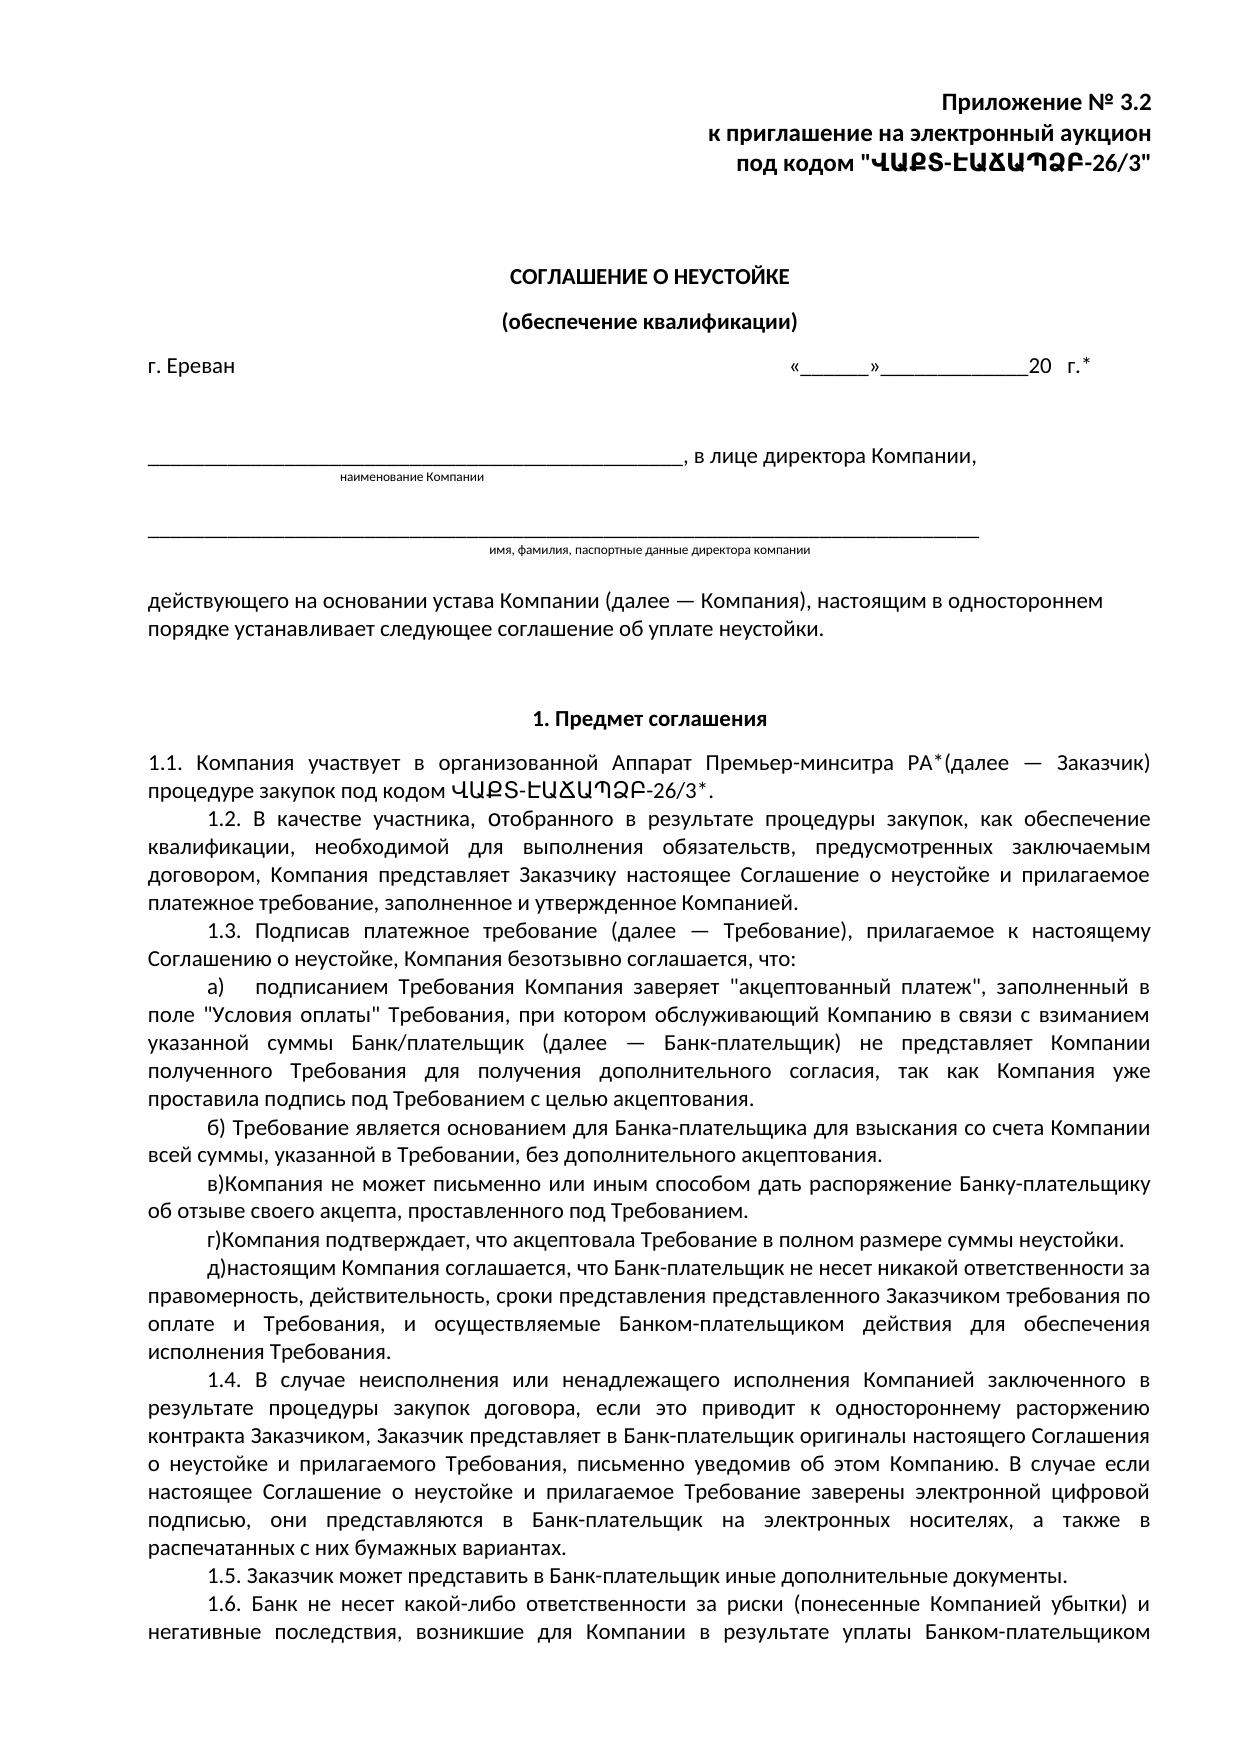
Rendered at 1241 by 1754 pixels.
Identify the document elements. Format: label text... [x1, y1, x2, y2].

text 1.3. Подписав платежное требование (далее — Требование), прилагаемое к настоящему Соглашению о неустойке, Компания безотзывно соглашается, что: [148, 916, 1152, 972]
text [148, 1589, 1152, 1645]
text Приложение № 3.2 [148, 86, 1152, 117]
text к приглашение на электронный аукцион [177, 117, 1152, 147]
text 1.5. Заказчик может представить в Банк-плательщик иные дополнительные документы. [148, 1561, 1152, 1589]
text 1.1. Компания участвует в организованной Аппарат Премьер-минситра РА*(далее — Заказчик) процедуре закупок под кодом ՎԱՔՏ-ԷԱՃԱՊՁԲ-26/3*. [148, 748, 1152, 804]
text порядке устанавливает следующее соглашение об уплате неустойки. [148, 614, 1152, 642]
text _________________________________________________________________________ [148, 513, 1152, 542]
text под кодом "ՎԱՔՏ-ԷԱՃԱՊՁԲ-26/3" [177, 147, 1152, 178]
text СОГЛАШЕНИЕ О НЕУСТОЙКЕ [148, 262, 1152, 290]
text наименование Компании [340, 469, 1152, 497]
text действующего на основании устава Компании (далее — Компания), настоящим в одностороннем [148, 586, 1152, 614]
text _______________________________________________, в лице директора Компании, [148, 441, 1152, 469]
text г)Компания подтверждает, что акцептовала Требование в полном размере суммы неустойки. [148, 1225, 1152, 1253]
text 1. Предмет соглашения [148, 704, 1152, 732]
text 1.4. В случае неисполнения или ненадлежащего исполнения Компанией заключенного в результате процедуры закупок договора, если это приводит к одностороннему расторжению контракта Заказчиком, Заказчик представляет в Банк-плательщик оригиналы настоящего Соглашения о неустойке и прилагаемого Требования, письменно уведомив об этом Компанию. В случае если настоящее Соглашение о неустойке и прилагаемое Требование заверены электронной цифровой подписью, они представляются в Банк-плательщик на электронных носителях, а также в распечатанных с них бумажных вариантах. [148, 1365, 1152, 1561]
text имя, фамилия, паспортные данные директора компании [148, 542, 1152, 569]
text (обеспечение квалификации) [148, 307, 1152, 335]
table_header «______»_____________20 г.* [635, 351, 1104, 396]
table_header г. Ереван [136, 351, 635, 396]
text а) подписанием Требования Компания заверяет "акцептованный платеж", заполненный в поле "Условия оплаты" Требования, при котором обслуживающий Компанию в связи с взиманием указанной суммы Банк/плательщик (далее — Банк-плательщик) не представляет Компании полученного Требования для получения дополнительного согласия, так как Компания уже проставила подпись под Требованием с целью акцептования. [148, 972, 1152, 1113]
text в)Компания не может письменно или иным способом дать распоряжение Банку-плательщику об отзыве своего акцепта, проставленного под Требованием. [148, 1169, 1152, 1225]
text б) Требование является основанием для Банка-плательщика для взыскания со счета Компании всей суммы, указанной в Требовании, без дополнительного акцептования. [148, 1113, 1152, 1169]
text 1.2. В качестве участника, օтобранного в результате процедуры закупок, как обеспечение квалификации, необходимой для выполнения обязательств, предусмотренных заключаемым договором, Kомпания представляет Заказчику настоящее Соглашение о неустойке и прилагаемое платежное требование, заполненное и утвержденное Компанией. [148, 804, 1152, 916]
text д)настоящим Компания соглашается, что Банк-плательщик не несет никакой ответственности за правомерность, действительность, сроки представления представленного Заказчиком требования по оплате и Требования, и осуществляемые Банком-плательщиком действия для обеспечения исполнения Требования. [148, 1253, 1152, 1365]
